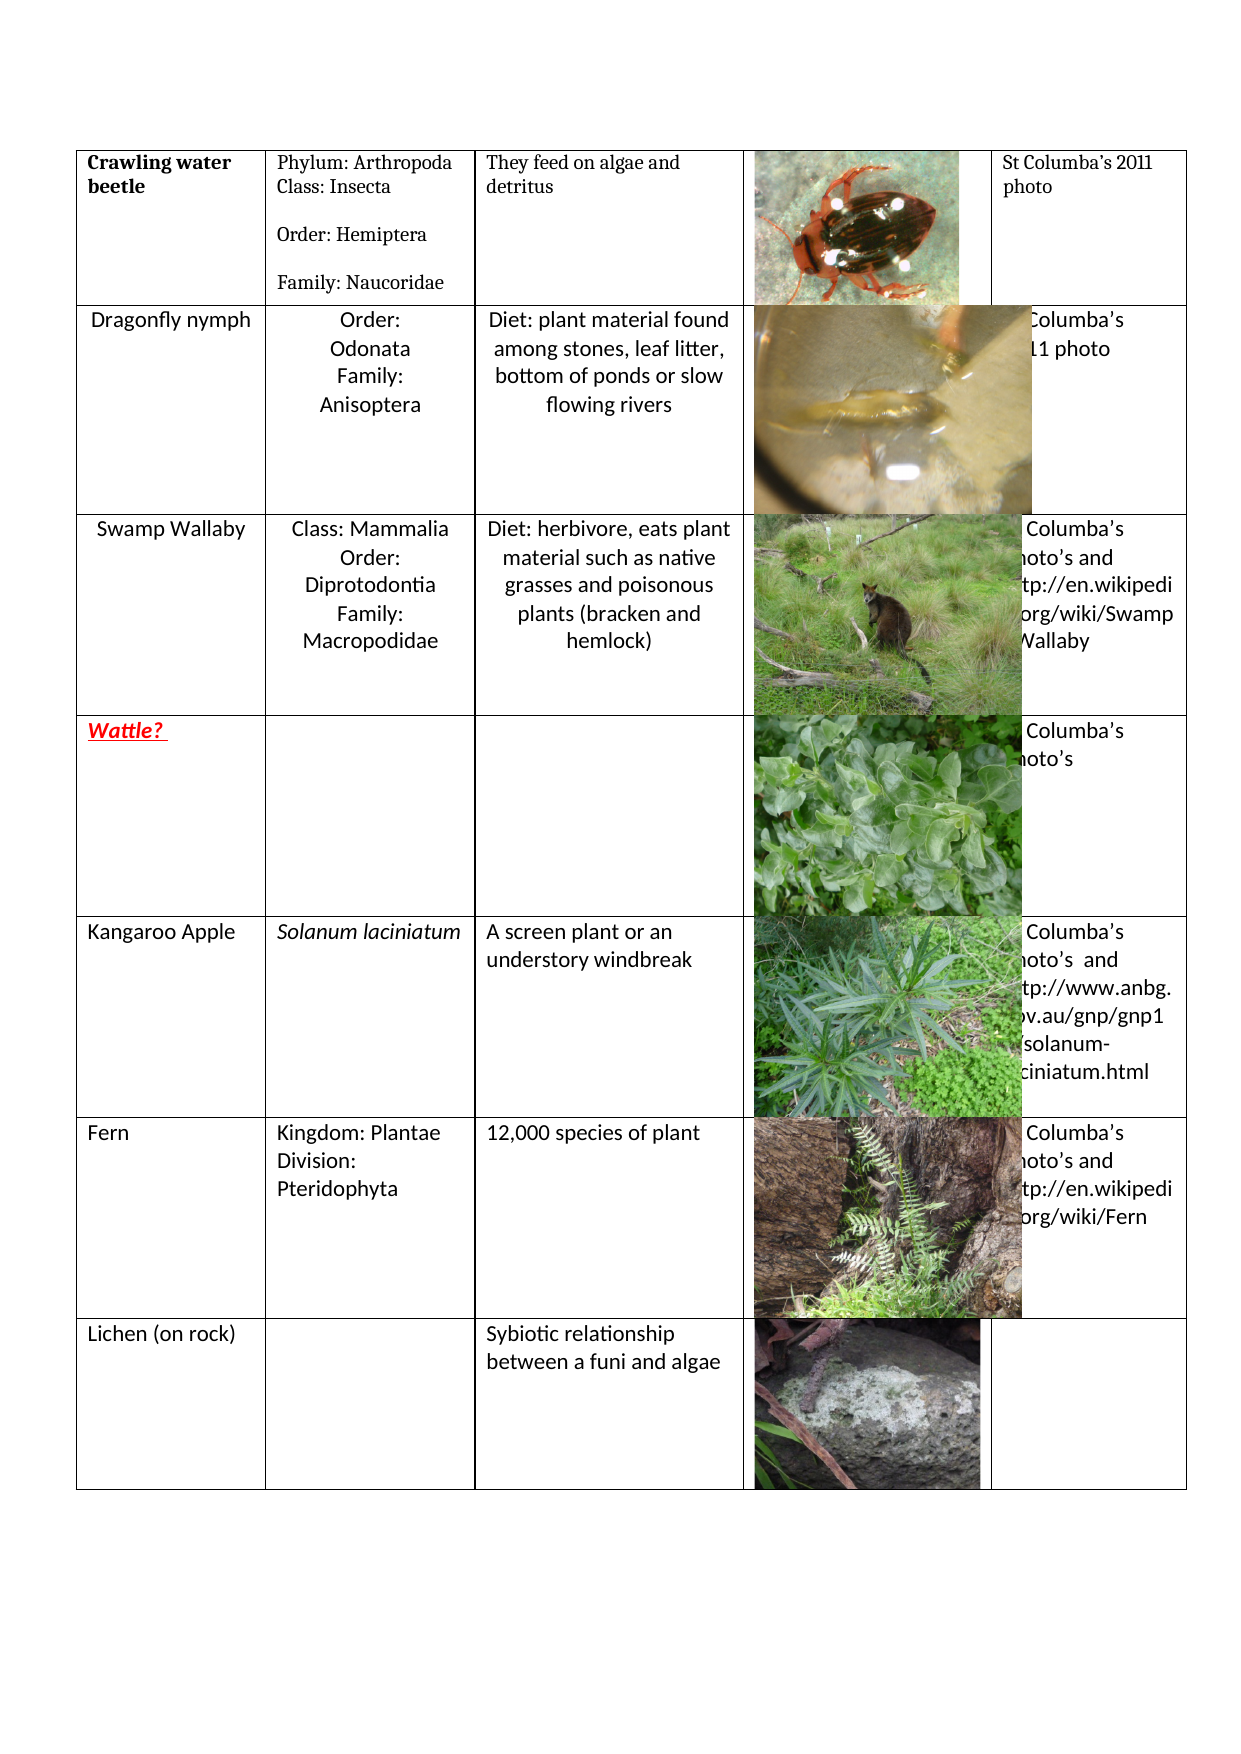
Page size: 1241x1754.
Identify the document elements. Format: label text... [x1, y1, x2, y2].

table_cell A screen plant or an understory windbreak [476, 917, 743, 1117]
table_cell Kingdom: Plantae Division: Pteridophyta [266, 1118, 474, 1318]
table_cell [981, 1319, 991, 1488]
table_cell St Columba’s 2011 photo [1032, 306, 1186, 513]
picture [754, 151, 1032, 1318]
table_cell [744, 917, 754, 1117]
table_cell [266, 716, 474, 916]
table_header Phylum: Arthropoda Class: Insecta Order: Hemiptera Family: Naucoridae [266, 151, 474, 304]
table_cell Wattle? [77, 716, 265, 916]
table_cell St Columba’s Photo’s and http://en.wikipedia.org/wiki/Fern [1022, 1118, 1186, 1318]
table_cell Lichen (on rock) [77, 1319, 265, 1488]
table_cell 12,000 species of plant [476, 1118, 743, 1318]
table_cell Kangaroo Apple [77, 917, 265, 1117]
table_cell Sybiotic relationship between a funi and algae [476, 1319, 743, 1488]
table_cell Diet: herbivore, eats plant material such as native grasses and poisonous plants (bracken and hemlock) [476, 515, 743, 715]
table_cell [744, 306, 754, 513]
table_cell [744, 1319, 754, 1488]
table_cell Diet: plant material found among stones, leaf litter, bottom of ponds or slow flowing rivers [476, 306, 743, 513]
table_header They feed on algae and detritus [476, 151, 743, 304]
table_header [960, 151, 991, 304]
table_cell [476, 716, 743, 916]
table_header Crawling water beetle [77, 151, 265, 304]
table_cell [744, 716, 754, 916]
table_cell St Columba’s Photo’s and http://en.wikipedia.org/wiki/Swamp_Wallaby [1022, 515, 1186, 715]
table_cell Class: Mammalia Order: Diprotodontia Family: Macropodidae [266, 515, 474, 715]
table_cell Order: Odonata Family: Anisoptera [266, 306, 474, 513]
table_cell Solanum laciniatum [266, 917, 474, 1117]
table_header [744, 151, 754, 304]
table_cell [744, 515, 754, 715]
table_cell Swamp Wallaby [77, 515, 265, 715]
table_cell Fern [77, 1118, 265, 1318]
table_cell [992, 1319, 1186, 1488]
table_cell St Columba’s Photo’s [1022, 716, 1186, 916]
table_cell Dragonfly nymph [77, 306, 265, 513]
table_cell [744, 1118, 754, 1318]
table_header St Columba’s 2011 photo [992, 151, 1186, 304]
table_cell St Columba’s Photo’s and http://www.anbg.gov.au/gnp/gnp12/solanum-laciniatum.html [1022, 917, 1186, 1117]
picture [754, 1319, 981, 1489]
table_cell [266, 1319, 474, 1488]
